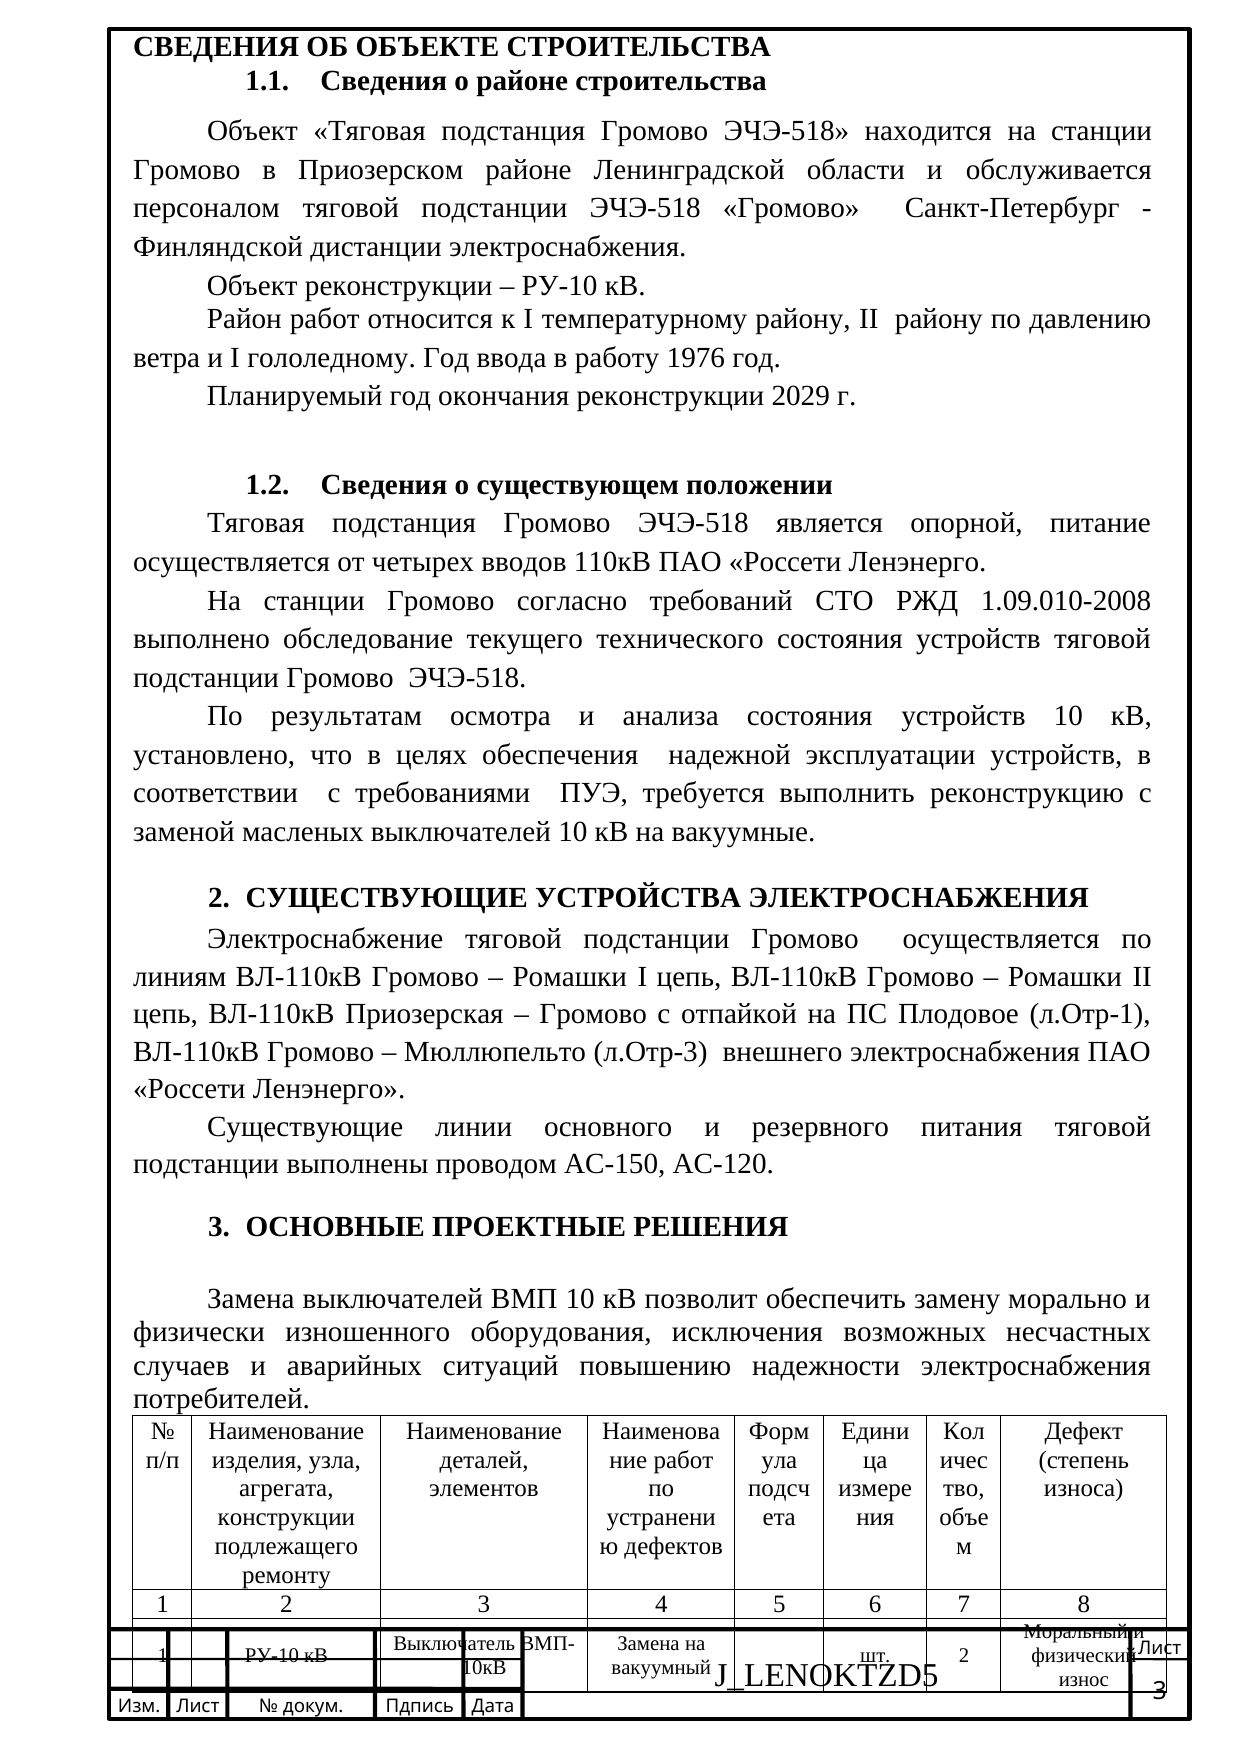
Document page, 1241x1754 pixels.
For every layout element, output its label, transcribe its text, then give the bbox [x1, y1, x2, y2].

text Планируемый год окончания реконструкции 2029 г. [133, 378, 1152, 412]
table_cell 4 [588, 1590, 734, 1618]
list ОСНОВНЫЕ ПРОЕКТНЫЕ РЕШЕНИЯ [208, 1209, 1152, 1242]
table_cell [735, 1619, 823, 1691]
text Тяговая подстанция Громово ЭЧЭ-518 является опорной, питание осуществляется от четырех вводов 110кВ ПАО «Россети Ленэнерго. [133, 506, 1152, 578]
table_header Наименование работ по устранению дефектов [588, 1416, 734, 1588]
table_cell 2 [192, 1590, 380, 1618]
list Сведения о существующем положении [245, 467, 1152, 501]
text Электроснабжение тяговой подстанции Громово осуществляется по линиям ВЛ-110кВ Громово – Ромашки I цепь, ВЛ-110кВ Громово – Ромашки II цепь, ВЛ-110кВ Приозерская – Громово с отпайкой на ПС Плодовое (л.Отр-1), ВЛ-110кВ Громово – Мюллюпельто (л.Отр-3) внешнего электроснабжения ПАО «Россети Ленэнерго». [133, 918, 1152, 1106]
table_cell Замена на вакуумный [588, 1619, 734, 1691]
table_cell Выключатель ВМП-10кВ [381, 1619, 587, 1691]
table_cell 6 [824, 1590, 926, 1618]
table_header Количество, объем [927, 1416, 1000, 1588]
list Сведения о районе строительства [245, 63, 1149, 97]
text Район работ относится к I температурному району, II району по давлению ветра и I гололедному. Год ввода в работу 1976 год. [133, 301, 1152, 373]
table_header № п/п [133, 1416, 191, 1588]
text Замена выключателей ВМП 10 кВ позволит обеспечить замену морально и физически изношенного оборудования, исключения возможных несчастных случаев и аварийных ситуаций повышению надежности электроснабжения потребителей. [133, 1281, 1152, 1415]
table_header Дефект (степень износа) [1001, 1416, 1166, 1588]
table_header Единица измерения [824, 1416, 926, 1588]
text Объект «Тяговая подстанция Громово ЭЧЭ-518» находится на станции Громово в Приозерском районе Ленинградской области и обслуживается персоналом тяговой подстанции ЭЧЭ-518 «Громово» Санкт-Петербург - Финляндской дистанции электроснабжения. [133, 113, 1152, 263]
table_cell 1 [133, 1619, 191, 1691]
table_cell шт. [824, 1619, 926, 1691]
table_header Наименование изделия, узла, агрегата, конструкции подлежащего ремонту [192, 1416, 380, 1588]
text На станции Громово согласно требований СТО РЖД 1.09.010-2008 выполнено обследование текущего технического состояния устройств тяговой подстанции Громово ЭЧЭ-518. [133, 583, 1152, 693]
table_header Формула подсчета [735, 1416, 823, 1588]
table_cell РУ-10 кВ [192, 1619, 380, 1691]
text По результатам осмотра и анализа состояния устройств 10 кВ, установлено, что в целях обеспечения надежной эксплуатации устройств, в соответствии с требованиями ПУЭ, требуется выполнить реконструкцию с заменой масленых выключателей 10 кВ на вакуумные. [133, 698, 1152, 847]
list СУЩЕСТВУЮЩИЕ УСТРОЙСТВА ЭЛЕКТРОСНАБЖЕНИЯ [208, 880, 1152, 913]
table_cell Моральный и физический износ [1001, 1619, 1166, 1691]
table_cell 2 [927, 1619, 1000, 1691]
table_cell 1 [133, 1590, 191, 1618]
table_cell 3 [381, 1590, 587, 1618]
table_header Наименование деталей, элементов [381, 1416, 587, 1588]
text Объект реконструкции – РУ-10 кВ. [133, 268, 1152, 301]
table_cell 8 [1001, 1590, 1166, 1618]
table_cell 5 [735, 1590, 823, 1618]
text Существующие линии основного и резервного питания тяговой подстанции выполнены проводом АС-150, АС-120. [133, 1106, 1152, 1181]
table_cell 7 [927, 1590, 1000, 1618]
